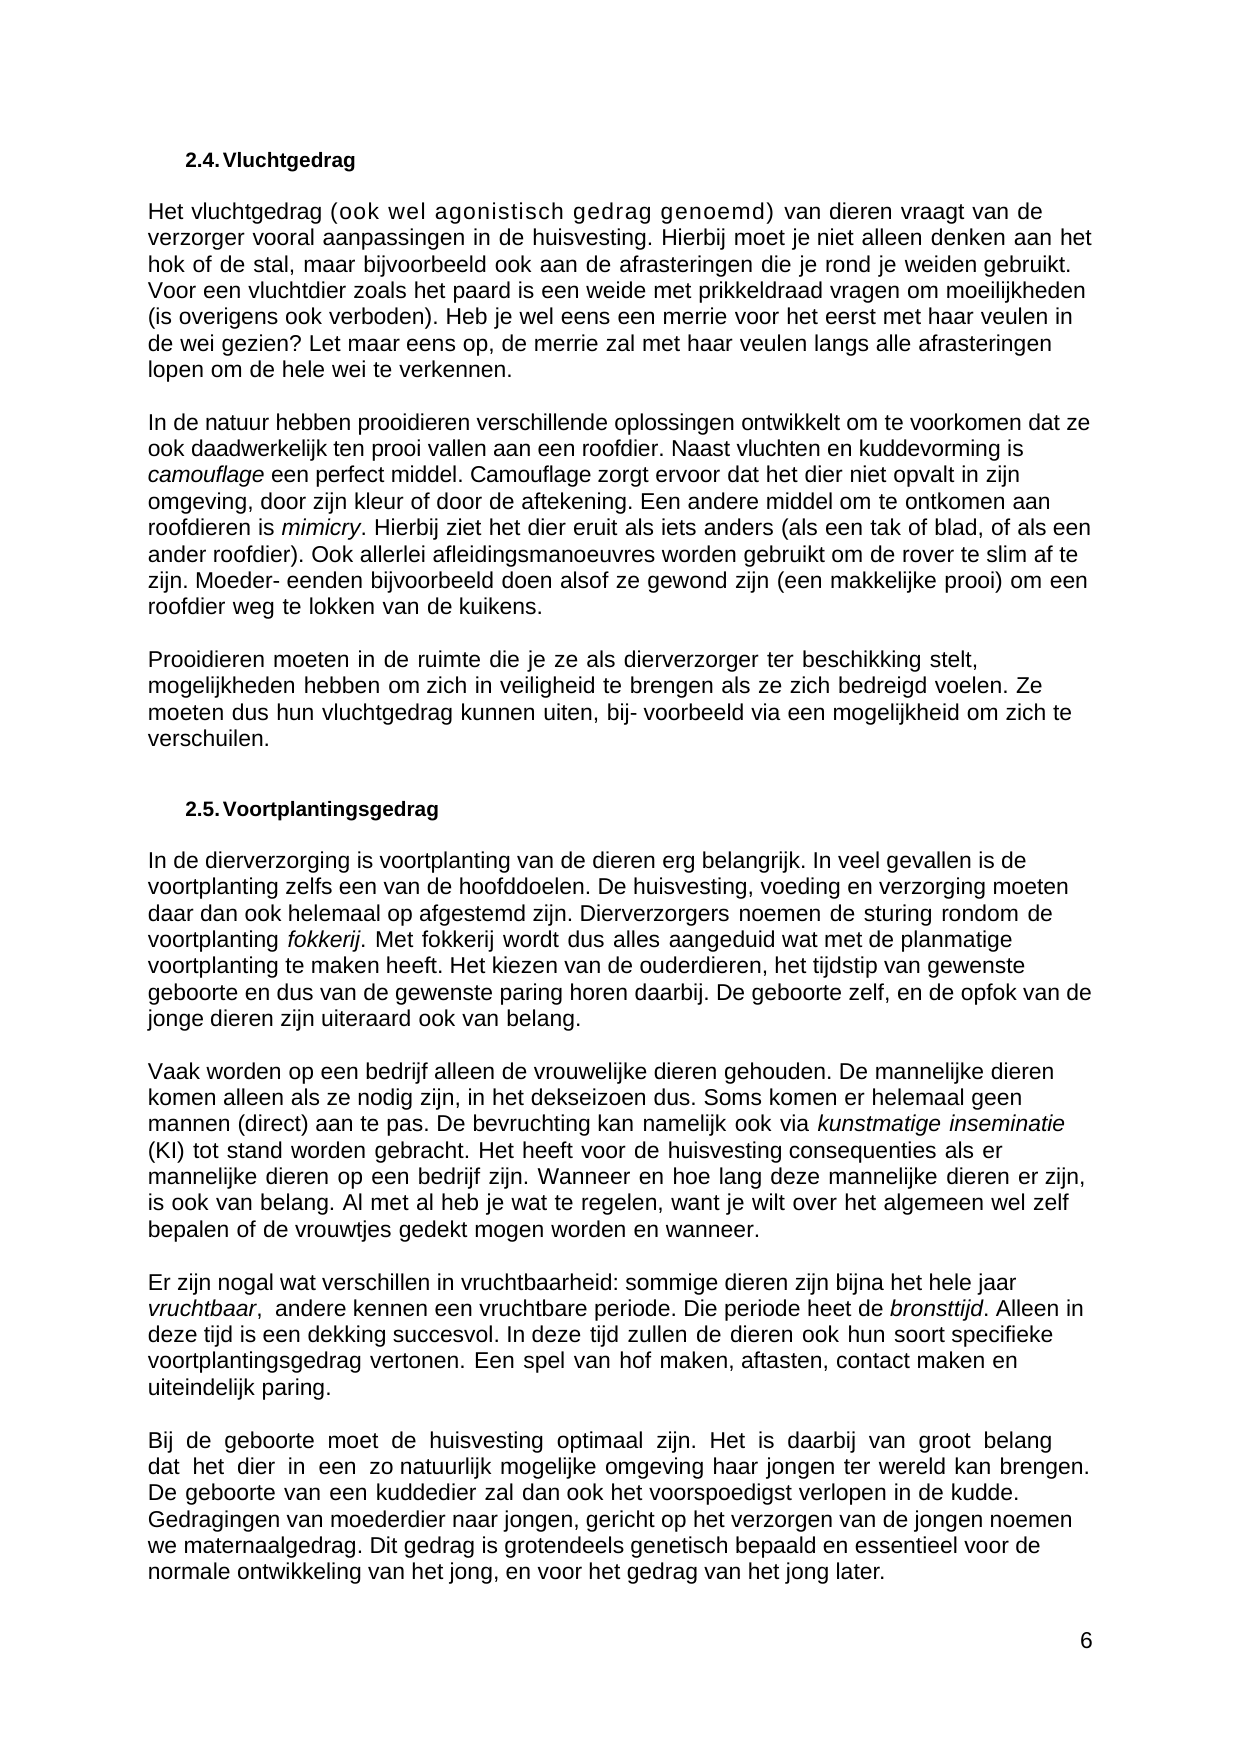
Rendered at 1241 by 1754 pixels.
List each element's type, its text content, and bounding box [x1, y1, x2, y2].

text In de dierverzorging is voortplanting van de dieren erg belangrijk. In veel gevallen is de voortplanting zelfs een van de hoofddoelen. De huisvesting, voeding en verzorging moeten daar dan ook helemaal op afgestemd zijn. Dierverzorgers noemen de sturing rondom de voortplanting fokkerij. Met fokkerij wordt dus alles aangeduid wat met de planmatige voortplanting te maken heeft. Het kiezen van de ouderdieren, het tijdstip van gewenste geboorte en dus van de gewenste paring horen daarbij. De geboorte zelf, en de opfok van de jonge dieren zijn uiteraard ook van belang. [148, 847, 1093, 1031]
text Het vluchtgedrag (ook wel agonistisch gedrag genoemd) van dieren vraagt van de verzorger vooral aanpassingen in de huisvesting. Hierbij moet je niet alleen denken aan het hok of de stal, maar bijvoorbeeld ook aan de afrasteringen die je rond je weiden gebruikt. Voor een vluchtdier zoals het paard is een weide met prikkeldraad vragen om moeilijkheden (is overigens ook verboden). Heb je wel eens een merrie voor het eerst met haar veulen in de wei gezien? Let maar eens op, de merrie zal met haar veulen langs alle afrasteringen lopen om de hele wei te verkennen. [148, 198, 1093, 382]
text Er zijn nogal wat verschillen in vruchtbaarheid: sommige dieren zijn bijna het hele jaar vruchtbaar, andere kennen een vruchtbare periode. Die periode heet de bronsttijd. Alleen in deze tijd is een dekking succesvol. In deze tijd zullen de dieren ook hun soort specifieke voortplantingsgedrag vertonen. Een spel van hof maken, aftasten, contact maken en uiteindelijk paring. [148, 1268, 1093, 1400]
text In de natuur hebben prooidieren verschillende oplossingen ontwikkelt om te voorkomen dat ze ook daadwerkelijk ten prooi vallen aan een roofdier. Naast vluchten en kuddevorming is camouflage een perfect middel. Camouflage zorgt ervoor dat het dier niet opvalt in zijn omgeving, door zijn kleur of door de aftekening. Een andere middel om te ontkomen aan roofdieren is mimicry. Hierbij ziet het dier eruit als iets anders (als een tak of blad, of als een ander roofdier). Ook allerlei afleidingsmanoeuvres worden gebruikt om de rover te slim af te zijn. Moeder- eenden bijvoorbeeld doen alsof ze gewond zijn (een makkelijke prooi) om een roofdier weg te lokken van de kuikens. [148, 409, 1093, 619]
text Bij de geboorte moet de huisvesting optimaal zijn. Het is daarbij van groot belang dat het dier in een zo natuurlijk mogelijke omgeving haar jongen ter wereld kan brengen. De geboorte van een kuddedier zal dan ook het voorspoedigst verlopen in de kudde. Gedragingen van moederdier naar jongen, gericht op het verzorgen van de jongen noemen we maternaalgedrag. Dit gedrag is grotendeels genetisch bepaald en essentieel voor de normale ontwikkeling van het jong, en voor het gedrag van het jong later. [148, 1427, 1093, 1585]
subtitle Voortplantingsgedrag [185, 796, 1093, 820]
text Vaak worden op een bedrijf alleen de vrouwelijke dieren gehouden. De mannelijke dieren komen alleen als ze nodig zijn, in het dekseizoen dus. Soms komen er helemaal geen mannen (direct) aan te pas. De bevruchting kan namelijk ook via kunstmatige inseminatie (KI) tot stand worden gebracht. Het heeft voor de huisvesting consequenties als er mannelijke dieren op een bedrijf zijn. Wanneer en hoe lang deze mannelijke dieren er zijn, is ook van belang. Al met al heb je wat te regelen, want je wilt over het algemeen wel zelf bepalen of de vrouwtjes gedekt mogen worden en wanneer. [148, 1058, 1093, 1242]
subtitle Vluchtgedrag [185, 148, 1093, 172]
text Prooidieren moeten in de ruimte die je ze als dierverzorger ter beschikking stelt, mogelijkheden hebben om zich in veiligheid te brengen als ze zich bedreigd voelen. Ze moeten dus hun vluchtgedrag kunnen uiten, bij- voorbeeld via een mogelijkheid om zich te verschuilen. [148, 646, 1093, 751]
